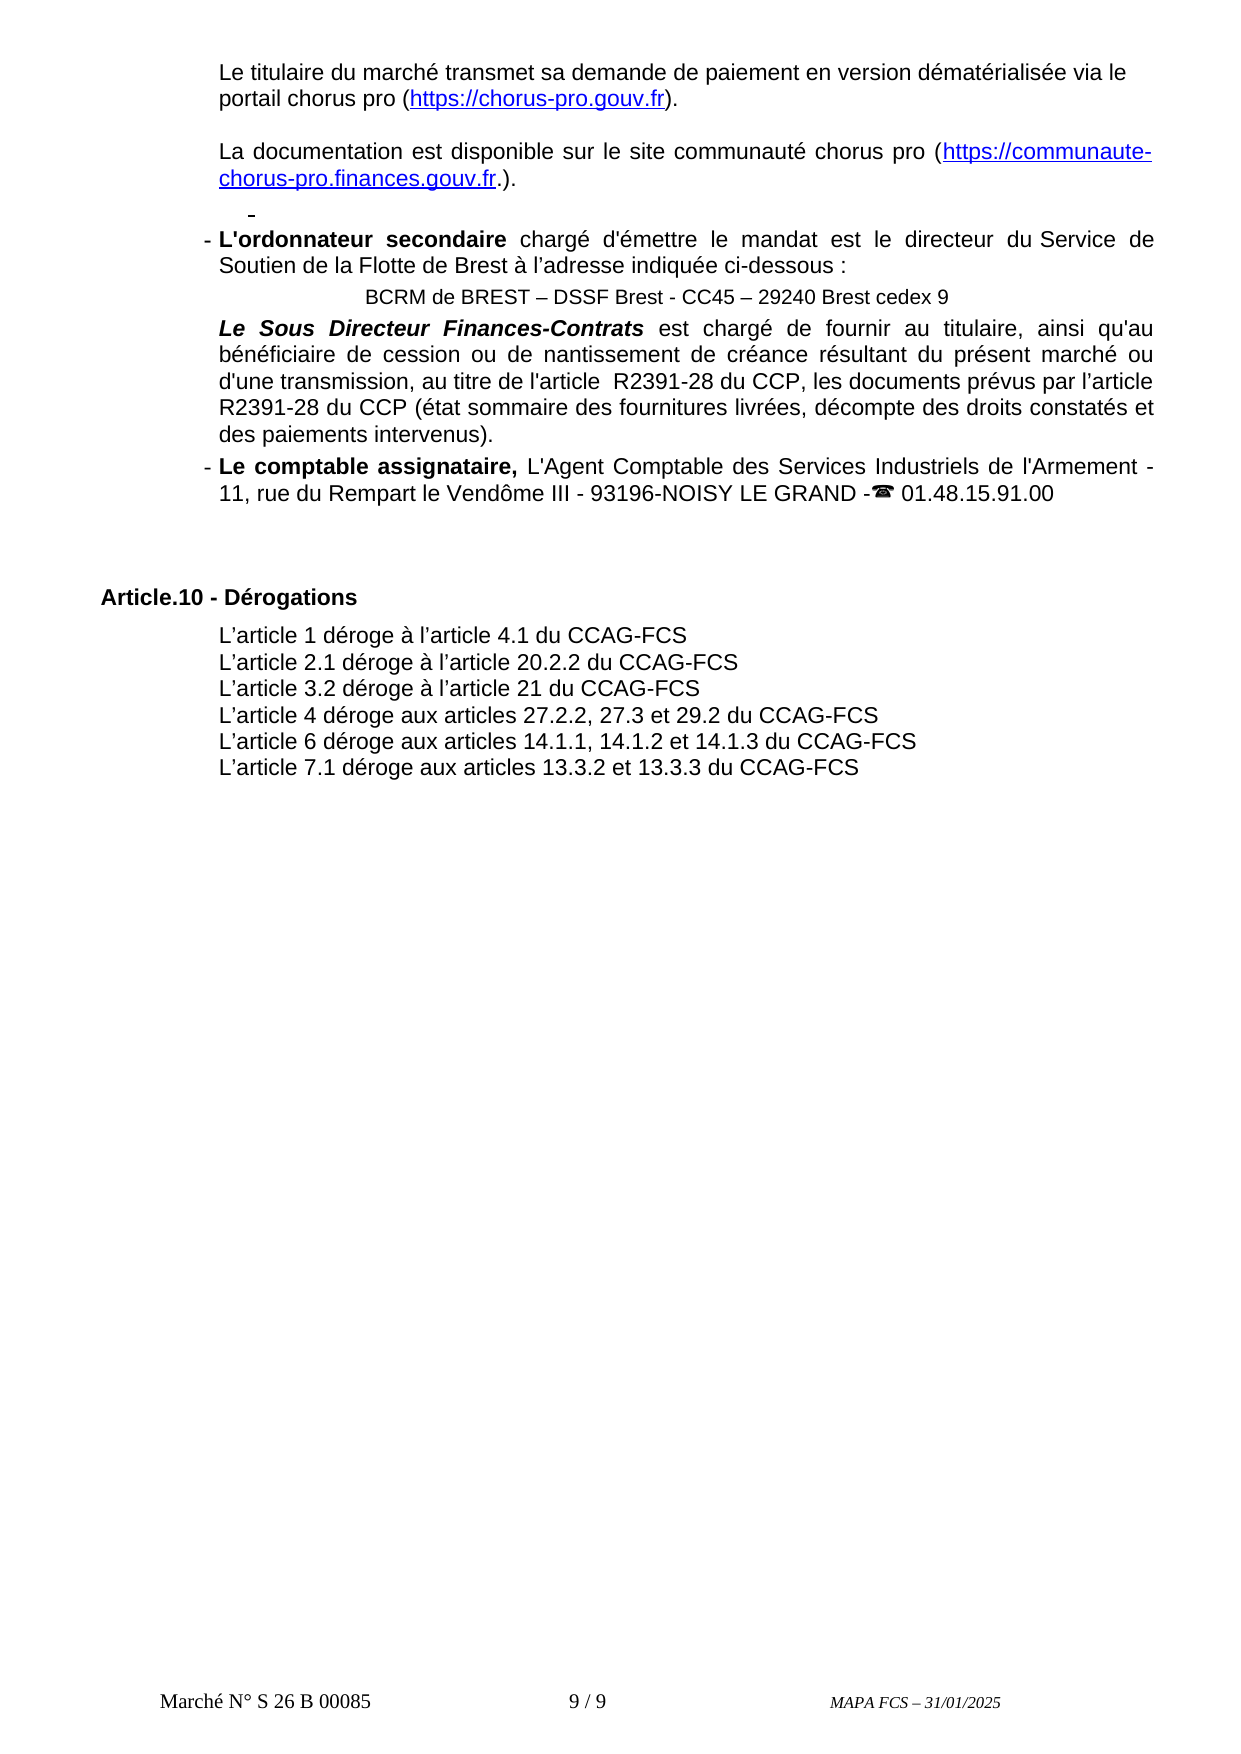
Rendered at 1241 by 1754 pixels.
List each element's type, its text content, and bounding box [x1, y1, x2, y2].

text L’article 7.1 déroge aux articles 13.3.2 et 13.3.3 du CCAG-FCS [218, 754, 1152, 781]
text La documentation est disponible sur le site communauté chorus pro (https://communaute-chorus-pro.finances.gouv.fr.). [218, 138, 1152, 191]
text Le Sous Directeur Finances-Contrats est chargé de fournir au titulaire, ainsi qu'au bénéficiaire de cession ou de nantissement de créance résultant du présent marché ou d'une transmission, au titre de l'article R2391-28 du CCP, les documents prévus par l’article R2391-28 du CCP (état sommaire des fournitures livrées, décompte des droits constatés et des paiements intervenus). [218, 315, 1154, 447]
text L’article 4 déroge aux articles 27.2.2, 27.3 et 29.2 du CCAG-FCS [218, 702, 1152, 728]
text L’article 2.1 déroge à l’article 20.2.2 du CCAG-FCS [218, 649, 1152, 675]
text BCRM de BREST – DSSF Brest - CC45 – 29240 Brest cedex 9 [159, 285, 1154, 309]
text L’article 3.2 déroge à l’article 21 du CCAG-FCS [218, 675, 1152, 702]
text L’article 6 déroge aux articles 14.1.1, 14.1.2 et 14.1.3 du CCAG-FCS [218, 728, 1152, 754]
text L’article 1 déroge à l’article 4.1 du CCAG-FCS [218, 622, 1152, 649]
list L'ordonnateur secondaire chargé d'émettre le mandat est le directeur du Service de Soutien de de Brest à l’adresse indiquée ci-dessous : [204, 226, 1154, 279]
list Le comptable assignataire, L'Agent Comptable des Services Industriels de l'Armement - 11, rue du Rempart le Vendôme III - 93196-NOISY LE GRAND - 01.48.15.91.00 [204, 453, 1154, 506]
text Article.10 - Dérogations [100, 584, 1154, 610]
text Le titulaire du marché transmet sa demande de paiement en version dématérialisée via le portail chorus pro (https://chorus-pro.gouv.fr). [218, 59, 1152, 112]
